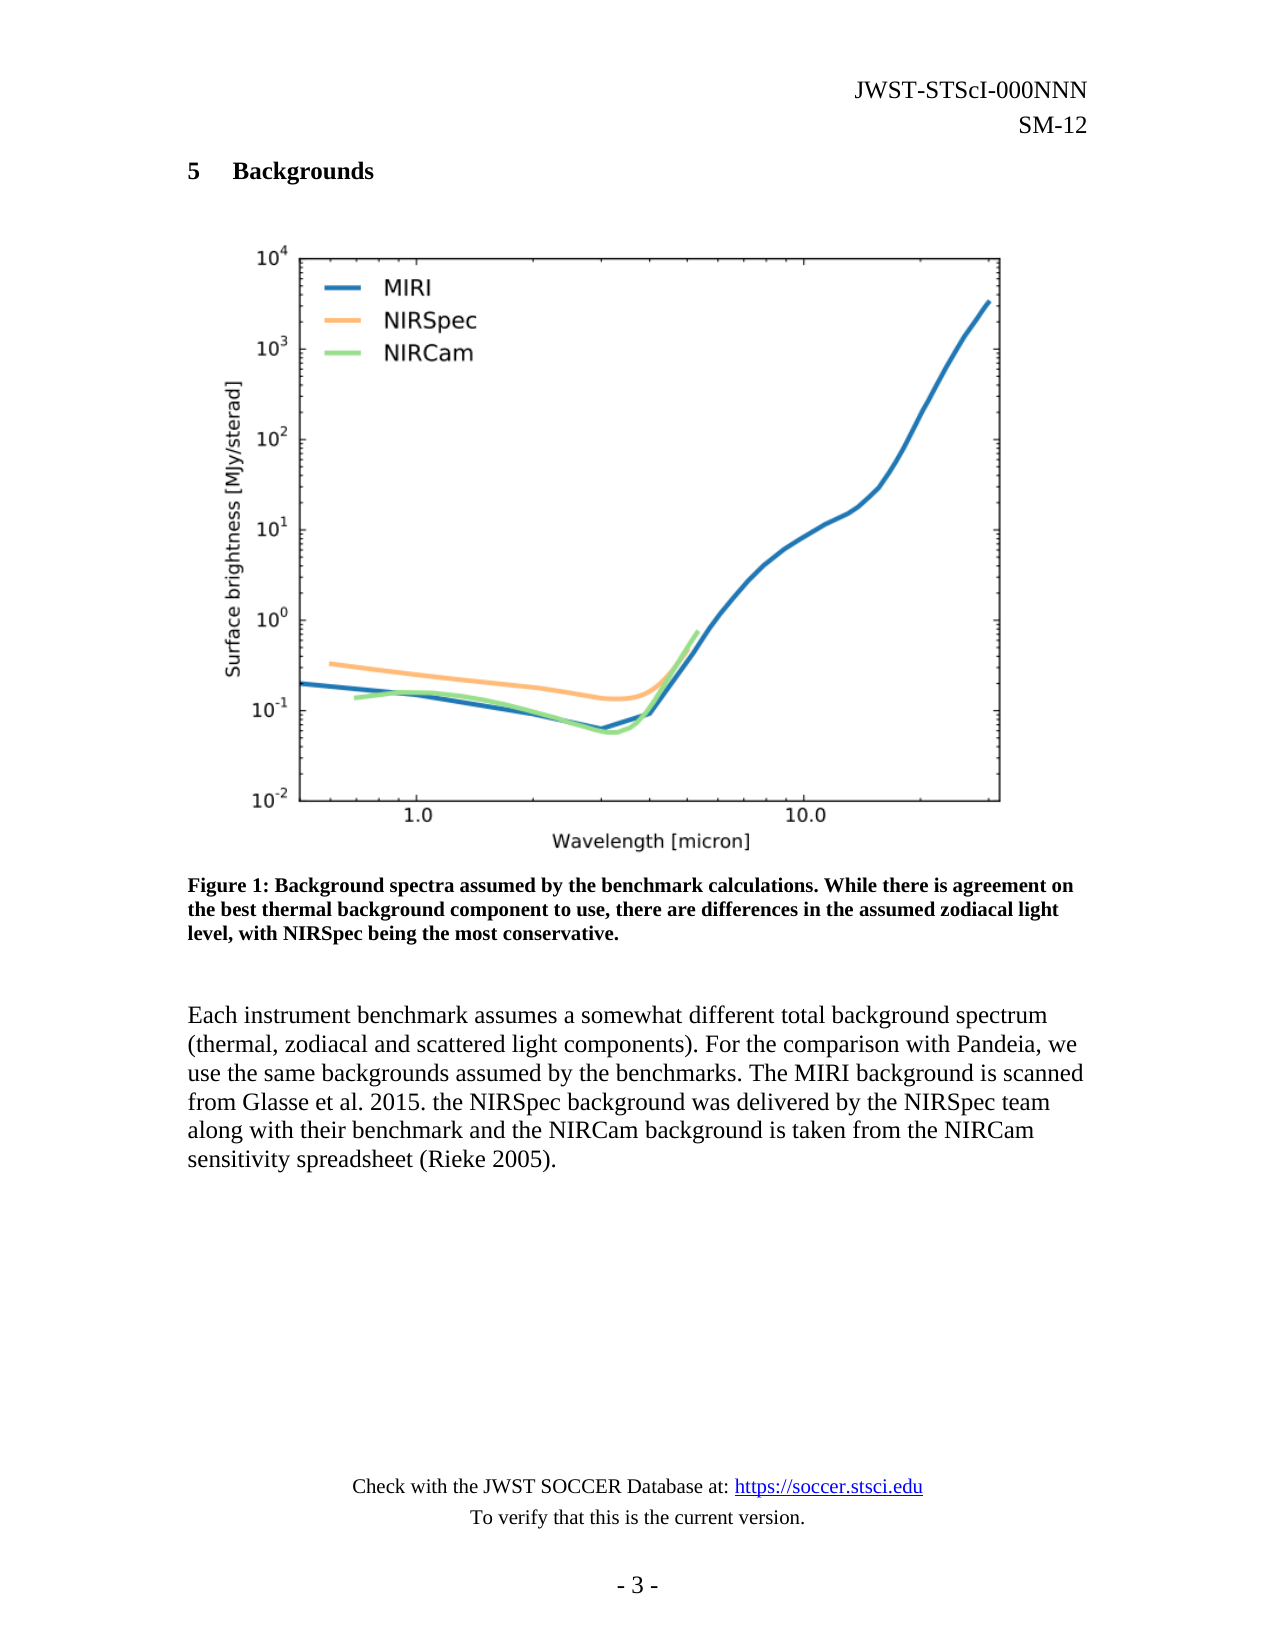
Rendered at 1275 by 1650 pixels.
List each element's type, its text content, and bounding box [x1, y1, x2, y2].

subtitle Backgrounds [187, 150, 1087, 185]
text Each instrument benchmark assumes a somewhat different total background spectrum (thermal, zodiacal and scattered light components). For the comparison with Pandeia, we use the same backgrounds assumed by the benchmarks. The MIRI background is scanned from Glasse et al. 2015. the NIRSpec background was delivered by the NIRSpec team along with their benchmark and the NIRCam background is taken from the NIRCam sensitivity spreadsheet (Rieke 2005). [187, 1001, 1087, 1173]
text Figure 1: Background spectra assumed by the benchmark calculations. While there is agreement on the best thermal background component to use, there are differences in the assumed zodiacal light level, with NIRSpec being the most conservative. [187, 872, 1087, 945]
